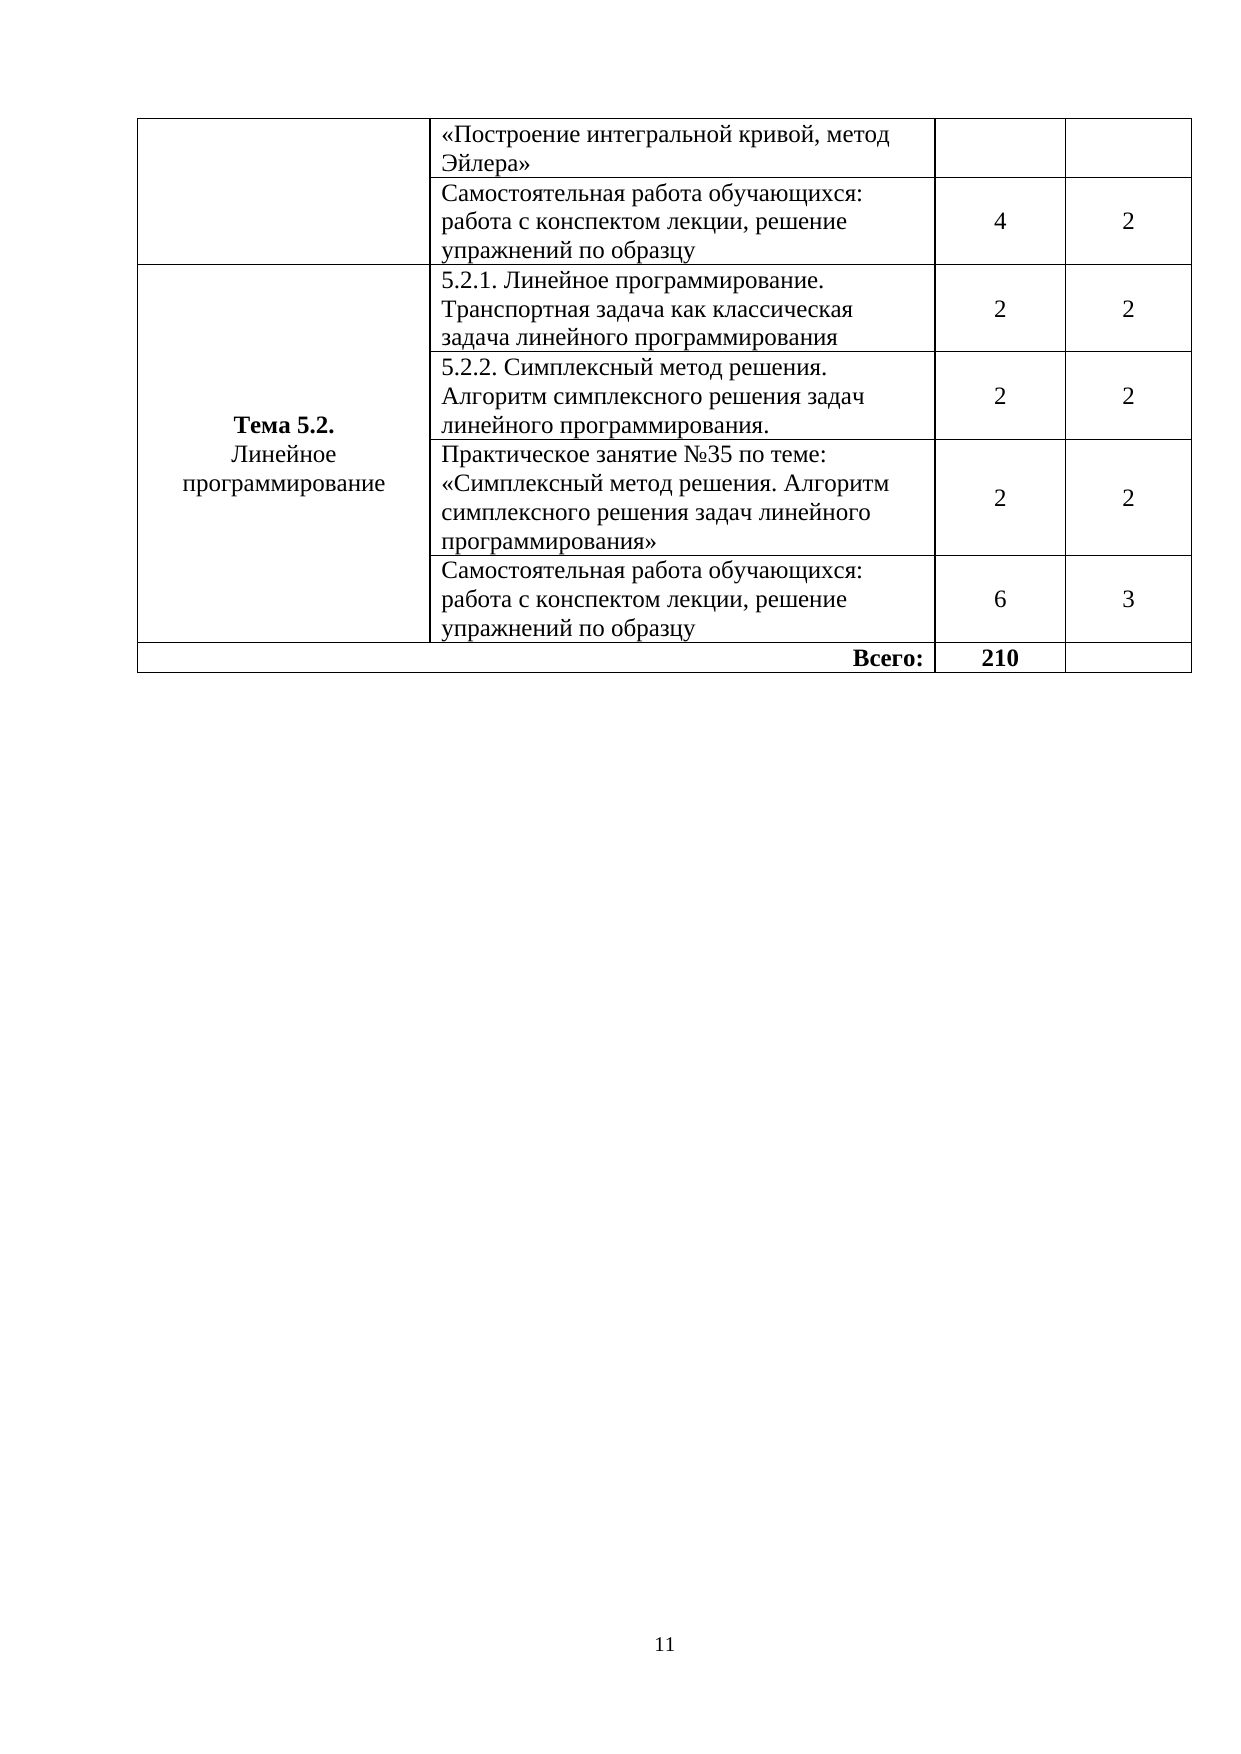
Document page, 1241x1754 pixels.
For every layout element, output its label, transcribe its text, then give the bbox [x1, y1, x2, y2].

table_cell Всего: [138, 643, 934, 672]
table_cell 2 [936, 265, 1065, 351]
table_cell 2 [936, 352, 1065, 438]
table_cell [431, 119, 934, 177]
table_cell 2 [1066, 119, 1191, 177]
table_cell 2 [1066, 265, 1191, 351]
table_cell 2 [1066, 440, 1191, 554]
table_cell [1066, 643, 1191, 672]
table_cell 5.2.2. Симплексный метод решения. Алгоритм симплексного решения задач линейного программирования. [431, 352, 934, 438]
table_cell 2 [1066, 352, 1191, 438]
table_cell Самостоятельная работа обучающихся: работа с конспектом лекции, решение упражнений по образцу [431, 556, 934, 642]
table_cell 3 [1066, 556, 1191, 642]
table_cell 5.2.1. Линейное программирование. Транспортная задача как классическая задача линейного программирования [431, 265, 934, 351]
table_cell 2 [936, 440, 1065, 554]
table_cell 210 [936, 643, 1065, 672]
table_cell 6 [936, 556, 1065, 642]
table_cell Практическое занятие №35 по теме: «Симплексный метод решения. Алгоритм симплексного решения задач линейного программирования» [431, 440, 934, 554]
table_cell Тема 5.2. Линейное программирование [138, 265, 429, 642]
table_cell 2 [1066, 178, 1191, 264]
table_cell 4 [936, 178, 1065, 264]
table_cell Самостоятельная работа обучающихся: работа с конспектом лекции, решение упражнений по образцу [431, 178, 934, 264]
table_cell 2 [936, 119, 1065, 177]
